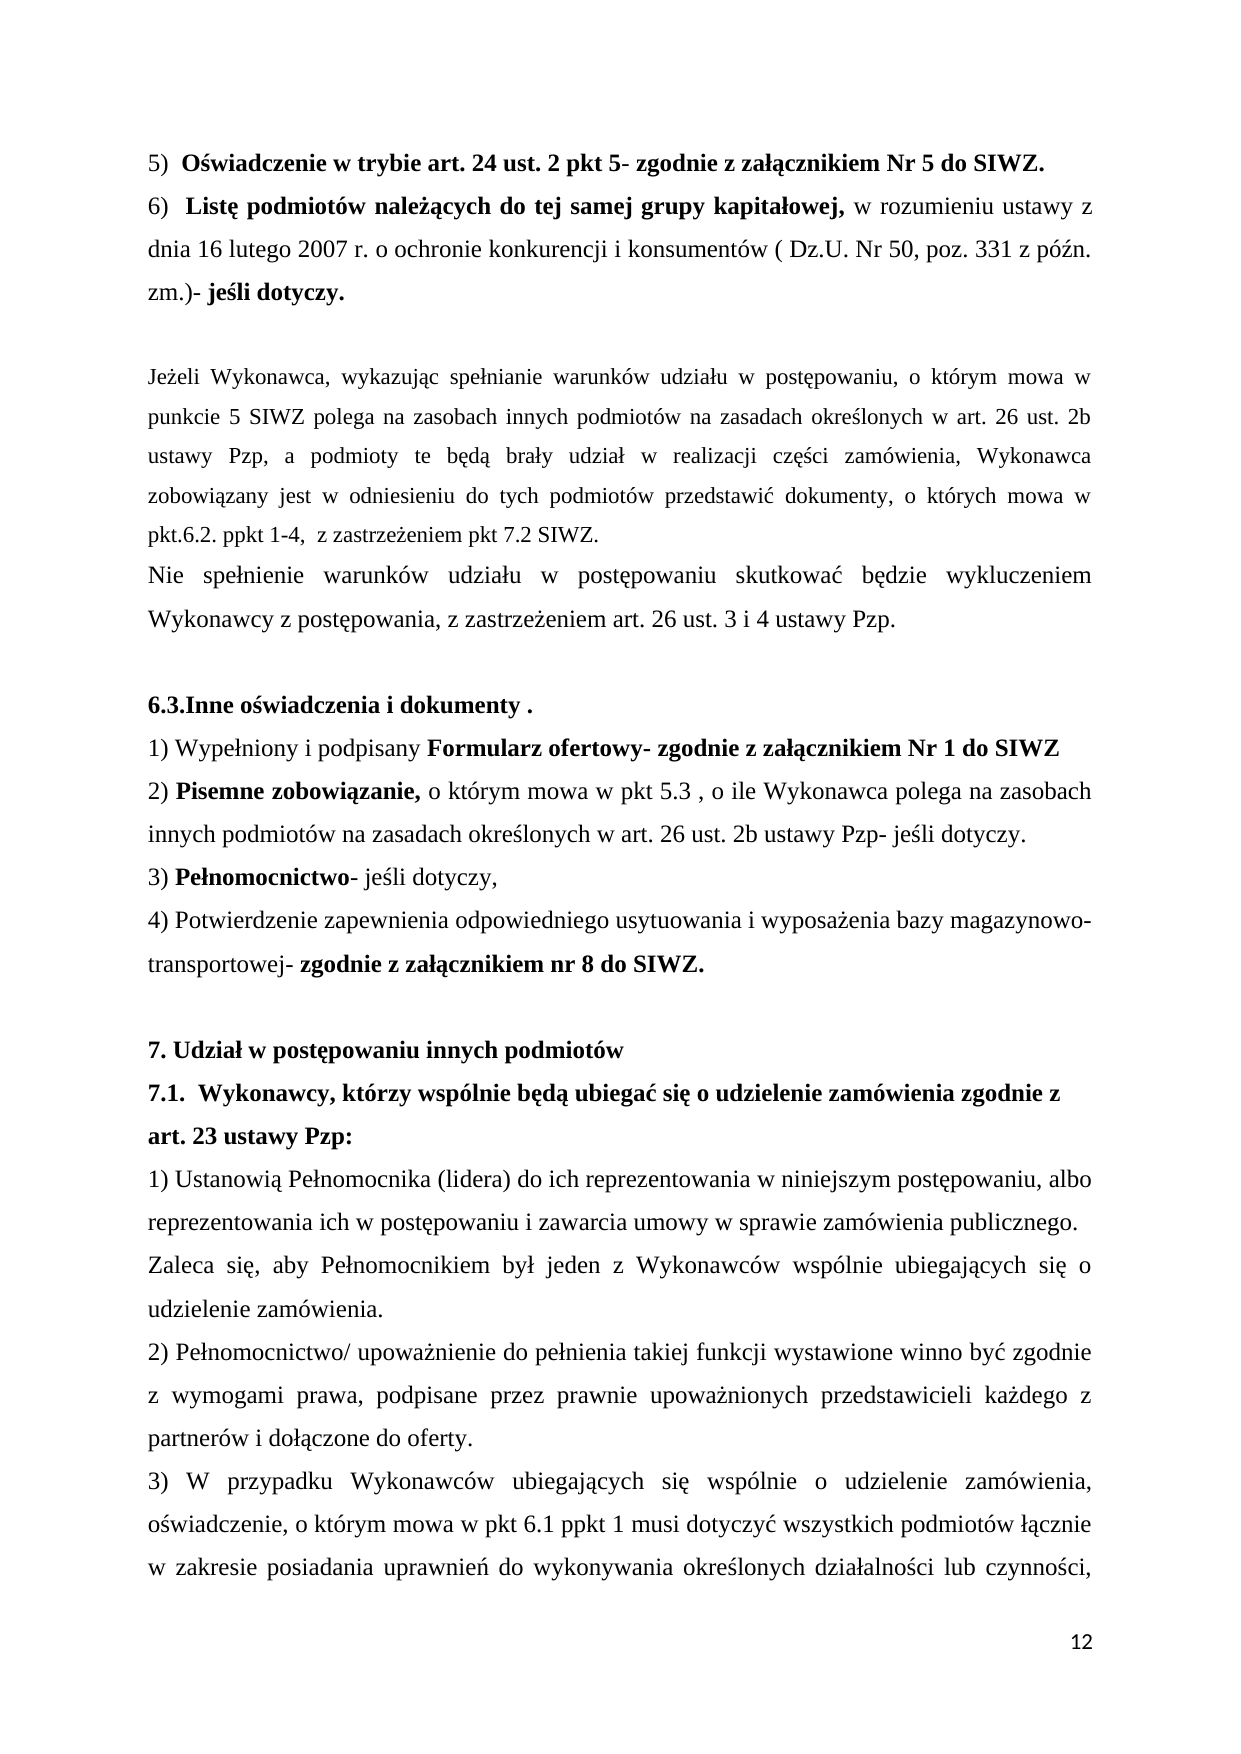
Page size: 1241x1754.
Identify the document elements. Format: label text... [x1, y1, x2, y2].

text 1) Wypełniony i podpisany Formularz ofertowy- zgodnie z załącznikiem Nr 1 do SIWZ [148, 733, 1093, 762]
text 2) Pisemne zobowiązanie, o którym mowa w pkt 5.3 , o ile Wykonawca polega na zasobach innych podmiotów na zasadach określonych w art. 26 ust. 2b ustawy Pzp- jeśli dotyczy. [148, 776, 1093, 848]
text 6) Listę podmiotów należących do tej samej grupy kapitałowej, w rozumieniu ustawy z dnia 16 lutego 2007 r. o ochronie konkurencji i konsumentów ( Dz.U. Nr 50, poz. 331 z późn. zm.)- jeśli dotyczy. [148, 191, 1093, 306]
text 2) Pełnomocnictwo/ upoważnienie do pełnienia takiej funkcji wystawione winno być zgodnie z wymogami prawa, podpisane przez prawnie upoważnionych przedstawicieli każdego z partnerów i dołączone do oferty. [148, 1337, 1093, 1452]
text 7.1. Wykonawcy, którzy wspólnie będą ubiegać się o udzielenie zamówienia zgodnie z art. 23 ustawy Pzp: [148, 1078, 1093, 1150]
text Zaleca się, aby Pełnomocnikiem był jeden z Wykonawców wspólnie ubiegających się o udzielenie zamówienia. [148, 1251, 1093, 1322]
text 7. Udział w postępowaniu innych podmiotów [148, 1035, 1093, 1064]
text 1) Ustanowią Pełnomocnika (lidera) do ich reprezentowania w niniejszym postępowaniu, albo reprezentowania ich w postępowaniu i zawarcia umowy w sprawie zamówienia publicznego. [148, 1164, 1093, 1236]
text 5) Oświadczenie w trybie art. 24 ust. 2 pkt 5- zgodnie z załącznikiem Nr 5 do SIWZ. [148, 148, 1093, 176]
text 6.3.Inne oświadczenia i dokumenty . [148, 690, 1093, 719]
text 3) Pełnomocnictwo- jeśli dotyczy, [148, 862, 1093, 891]
text Jeżeli Wykonawca, wykazując spełnianie warunków udziału w postępowaniu, o którym mowa w punkcie 5 SIWZ polega na zasobach innych podmiotów na zasadach określonych w art. 26 ust. 2b ustawy Pzp, a podmioty te będą brały udział w realizacji części zamówienia, Wykonawca zobowiązany jest w odniesieniu do tych podmiotów przedstawić dokumenty, o których mowa w pkt.6.2. ppkt 1-4, z zastrzeżeniem pkt 7.2 SIWZ. [148, 363, 1093, 547]
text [148, 1466, 1093, 1581]
text Nie spełnienie warunków udziału w postępowaniu skutkować będzie wykluczeniem Wykonawcy z postępowania, z zastrzeżeniem art. 26 ust. 3 i 4 ustawy Pzp. [148, 561, 1093, 632]
text 4) Potwierdzenie zapewnienia odpowiedniego usytuowania i wyposażenia bazy magazynowo- transportowej- zgodnie z załącznikiem nr 8 do SIWZ. [148, 906, 1093, 977]
